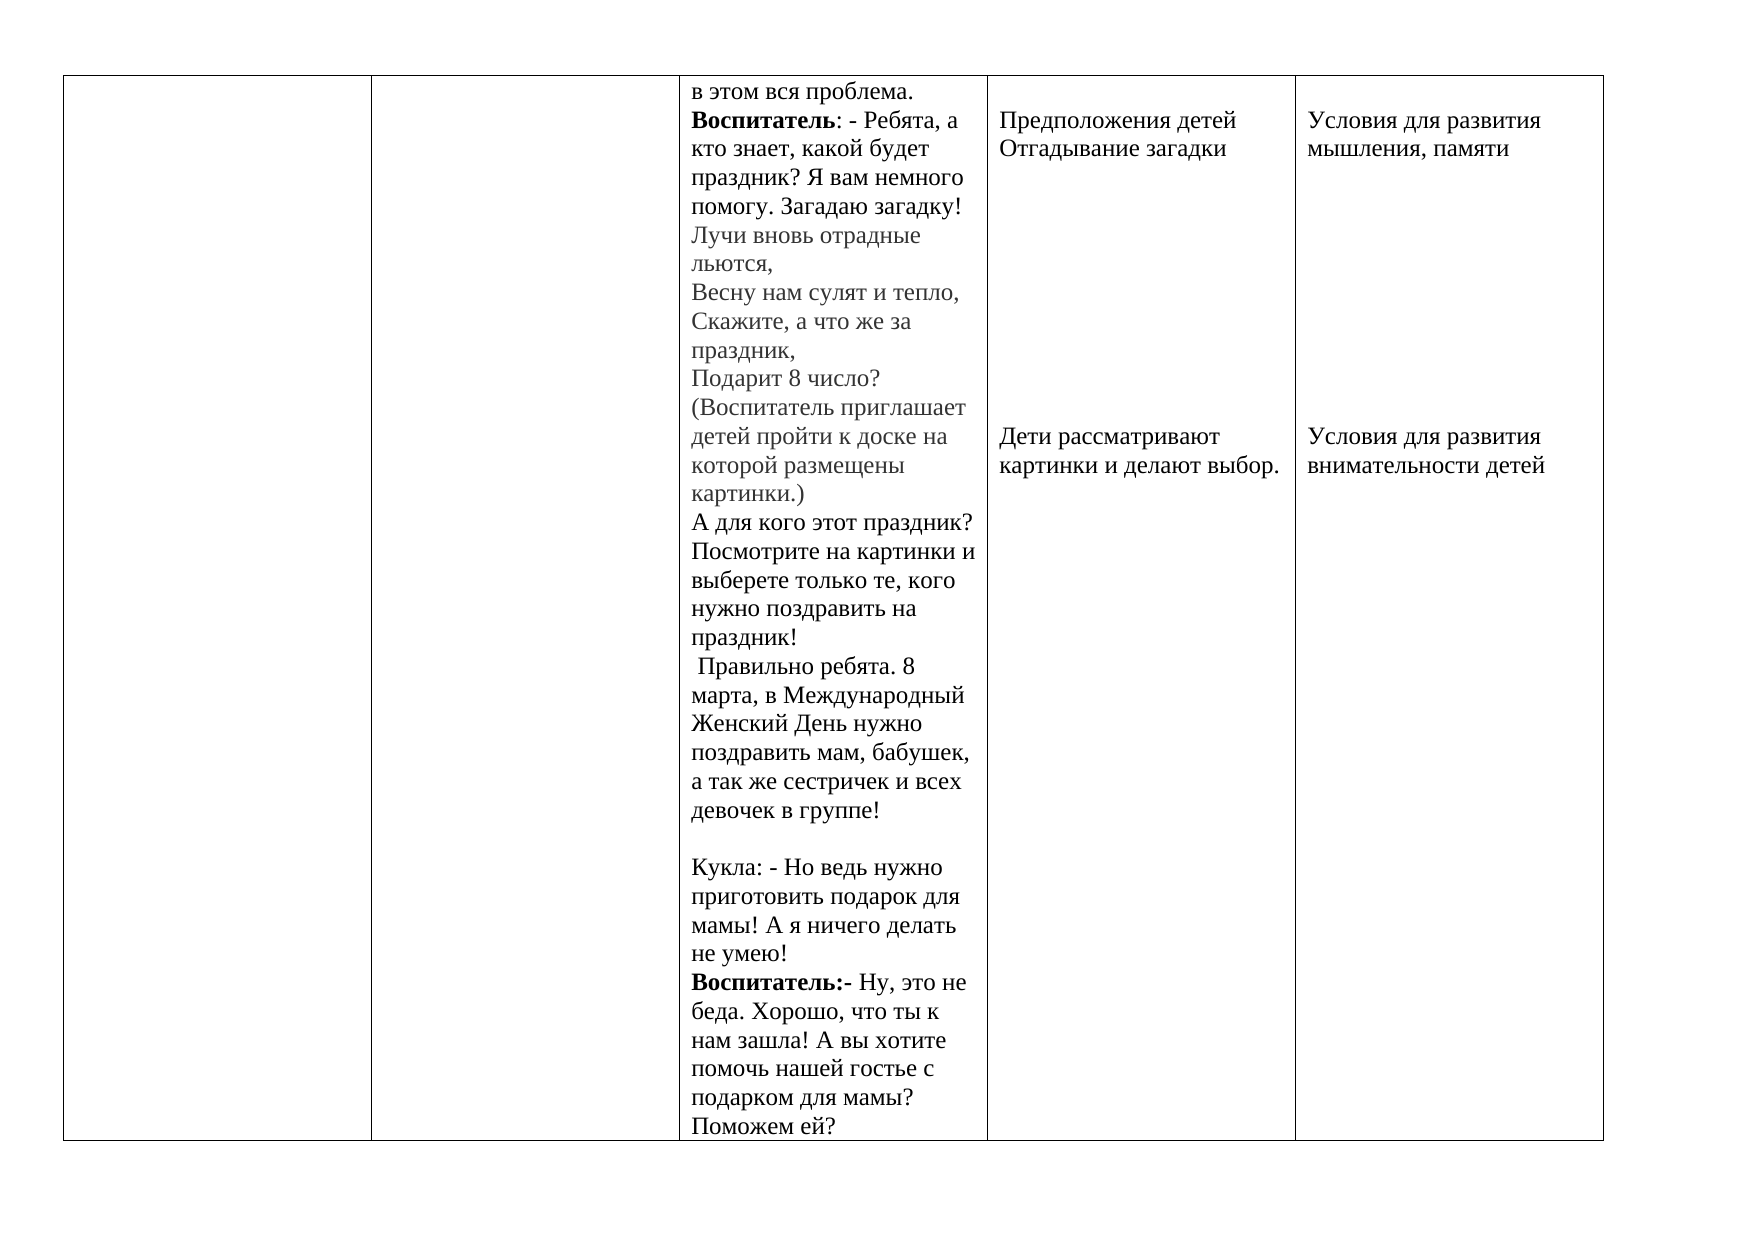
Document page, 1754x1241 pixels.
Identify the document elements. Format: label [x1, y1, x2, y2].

table_header [372, 76, 679, 1140]
table_header [988, 76, 1295, 1140]
table_header [680, 76, 987, 1140]
table_header [1296, 76, 1603, 1140]
table_header [64, 76, 371, 1140]
